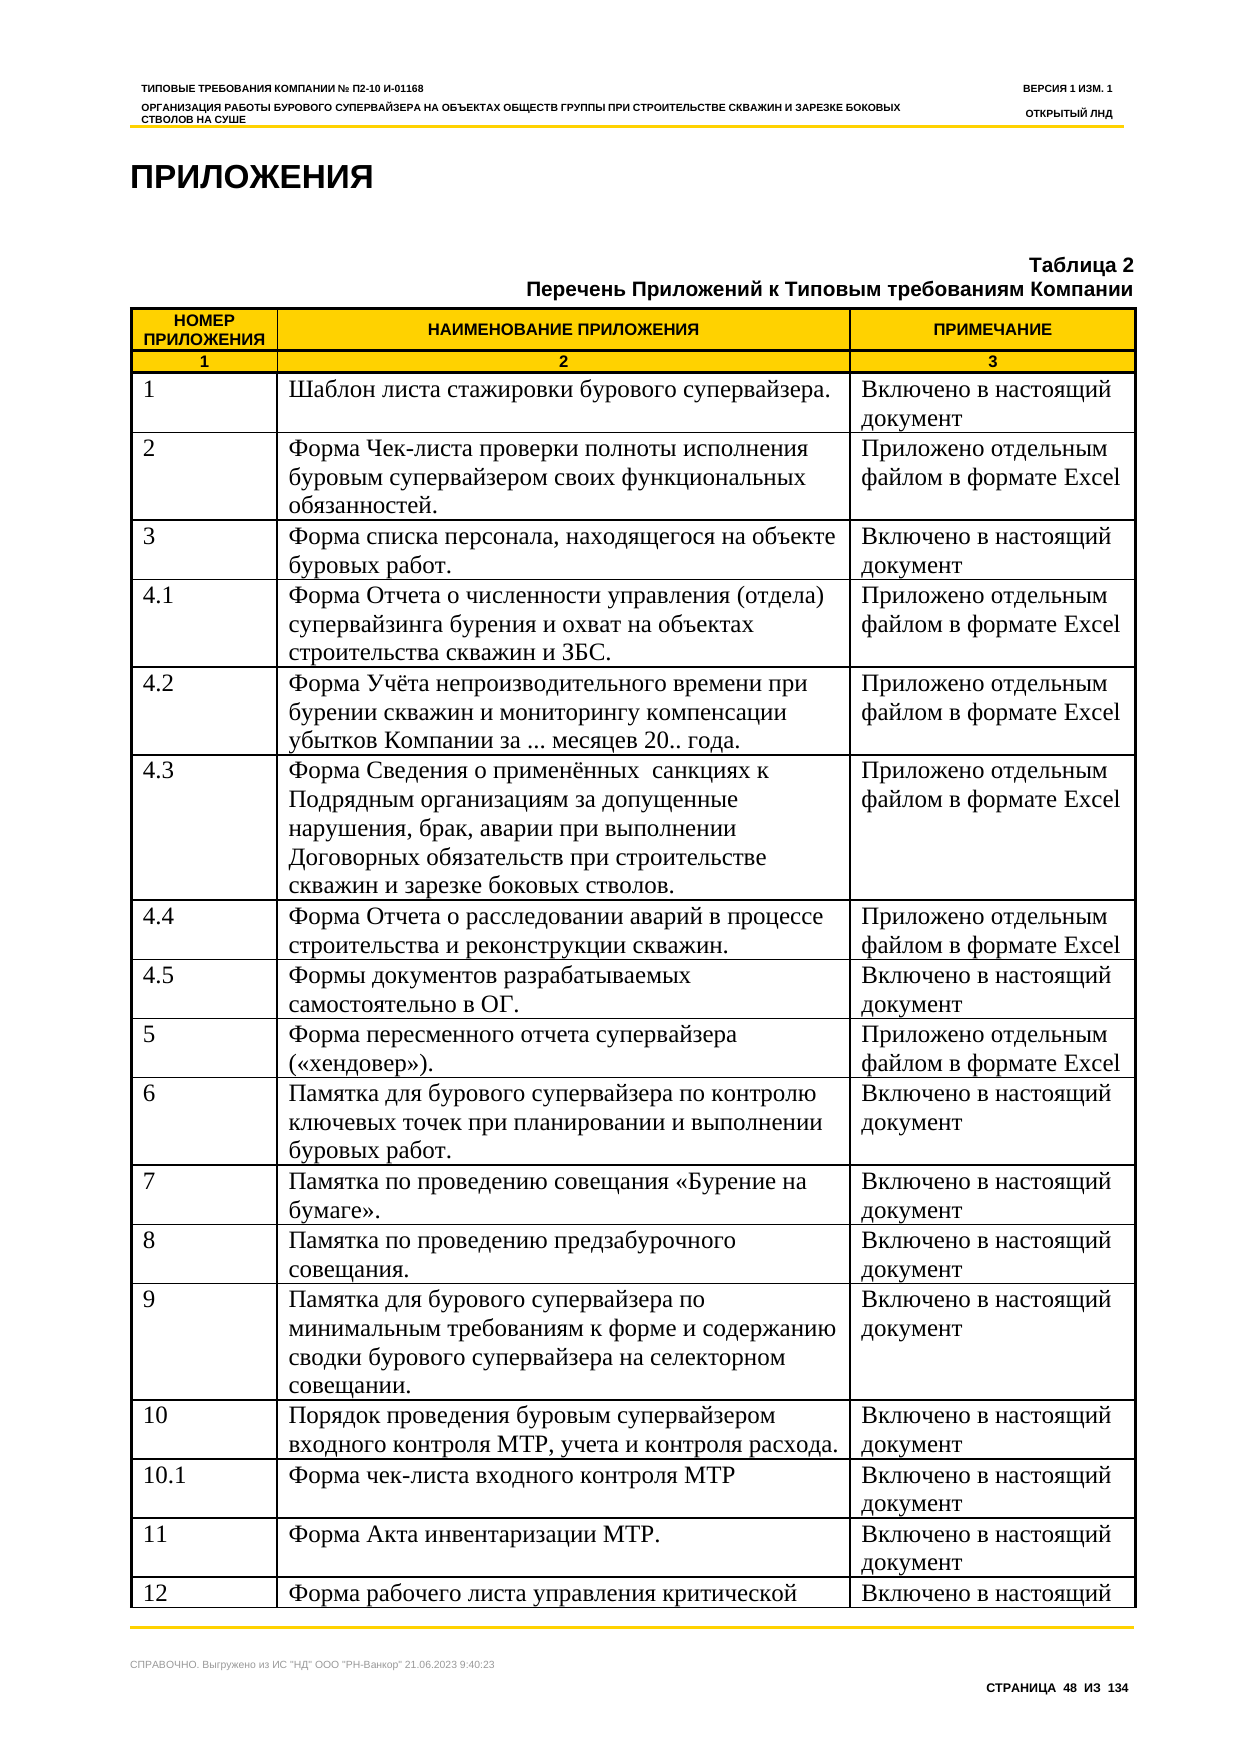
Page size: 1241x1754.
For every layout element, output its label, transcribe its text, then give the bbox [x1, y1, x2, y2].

table_cell Включено в настоящий документ [851, 1078, 1134, 1164]
table_cell Включено в настоящий документ [851, 960, 1134, 1017]
table_cell Порядок проведения буровым супервайзером входного контроля МТР, учета и контроля расхода. [278, 1401, 849, 1458]
table_cell 6 [133, 1078, 276, 1164]
table_cell Приложено отдельным файлом в формате Excel [851, 580, 1134, 666]
table_cell Приложено отдельным файлом в формате Excel [851, 1019, 1134, 1077]
table_cell Форма Чек-листа проверки полноты исполнения буровым супервайзером своих функциональных обязанностей. [278, 433, 849, 519]
table_cell 11 [133, 1519, 276, 1576]
table_cell Включено в настоящий документ [851, 1460, 1134, 1517]
table_cell Форма списка персонала, находящегося на объекте буровых работ. [278, 521, 849, 578]
table_cell Включено в настоящий документ [851, 1225, 1134, 1282]
table_cell 3 [851, 352, 1134, 371]
table_cell 8 [133, 1225, 276, 1282]
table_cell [278, 1578, 849, 1607]
table_cell Памятка для бурового супервайзера по контролю ключевых точек при планировании и выполнении буровых работ. [278, 1078, 849, 1164]
table_cell 1 [133, 352, 277, 371]
table_header НОМЕР ПРИЛОЖЕНИЯ [133, 310, 277, 349]
table_cell 1 [133, 374, 276, 432]
table_cell Приложено отдельным файлом в формате Excel [851, 901, 1134, 958]
table_cell 7 [133, 1166, 276, 1223]
table_cell 2 [278, 352, 849, 371]
table_cell Форма пересменного отчета супервайзера («хендовер»). [278, 1019, 849, 1077]
table_cell Шаблон листа стажировки бурового супервайзера. [278, 374, 849, 432]
table_cell Форма чек-листа входного контроля МТР [278, 1460, 849, 1517]
table_cell Памятка по проведению предзабурочного совещания. [278, 1225, 849, 1282]
table_cell Включено в настоящий документ [851, 1166, 1134, 1223]
text Таблица 2 [130, 253, 1134, 277]
table_cell Приложено отдельным файлом в формате Excel [851, 433, 1134, 519]
table_cell 4.5 [133, 960, 276, 1017]
table_cell 2 [133, 433, 276, 519]
table_cell Памятка по проведению совещания «Бурение на бумаге». [278, 1166, 849, 1223]
table_cell Включено в настоящий документ [851, 1284, 1134, 1399]
table_cell Приложено отдельным файлом в формате Excel [851, 668, 1134, 754]
table_cell Приложено отдельным файлом в формате Excel [851, 756, 1134, 899]
table_cell Включено в настоящий документ [851, 521, 1134, 578]
table_cell 10 [133, 1401, 276, 1458]
text Перечень Приложений к Типовым требованиям Компании [130, 277, 1134, 301]
table_cell 4.3 [133, 756, 276, 899]
table_cell Памятка для бурового супервайзера по минимальным требованиям к форме и содержанию сводки бурового супервайзера на селекторном совещании. [278, 1284, 849, 1399]
table_cell 9 [133, 1284, 276, 1399]
table_cell Формы документов разрабатываемых самостоятельно в ОГ. [278, 960, 849, 1017]
table_cell Включено в настоящий документ [851, 374, 1134, 432]
table_cell 12 [133, 1578, 276, 1607]
table_cell 5 [133, 1019, 276, 1077]
table_cell Включено в настоящий документ [851, 1519, 1134, 1576]
table_cell 4.2 [133, 668, 276, 754]
table_cell Форма Отчета о расследовании аварий в процессе строительства и реконструкции скважин. [278, 901, 849, 958]
table_header ПРИМЕЧАНИЕ [851, 310, 1134, 349]
table_cell Форма Акта инвентаризации МТР. [278, 1519, 849, 1576]
table_cell Форма Учёта непроизводительного времени при бурении скважин и мониторингу компенсации убытков Компании за ... месяцев 20.. года. [278, 668, 849, 754]
table_cell 4.4 [133, 901, 276, 958]
table_header НАИМЕНОВАНИЕ ПРИЛОЖЕНИЯ [278, 310, 849, 349]
table_cell Форма Отчета о численности управления (отдела) супервайзинга бурения и охват на объектах строительства скважин и ЗБС. [278, 580, 849, 666]
table_cell 10.1 [133, 1460, 276, 1517]
table_cell 3 [133, 521, 276, 578]
subtitle ПРИЛОЖЕНИЯ [130, 157, 1134, 196]
table_cell Включено в настоящий документ [851, 1578, 1134, 1607]
table_cell Форма Сведения о применённых санкциях к Подрядным организациям за допущенные нарушения, брак, аварии при выполнении Договорных обязательств при строительстве скважин и зарезке боковых стволов. [278, 756, 849, 899]
table_cell 4.1 [133, 580, 276, 666]
table_cell Включено в настоящий документ [851, 1401, 1134, 1458]
